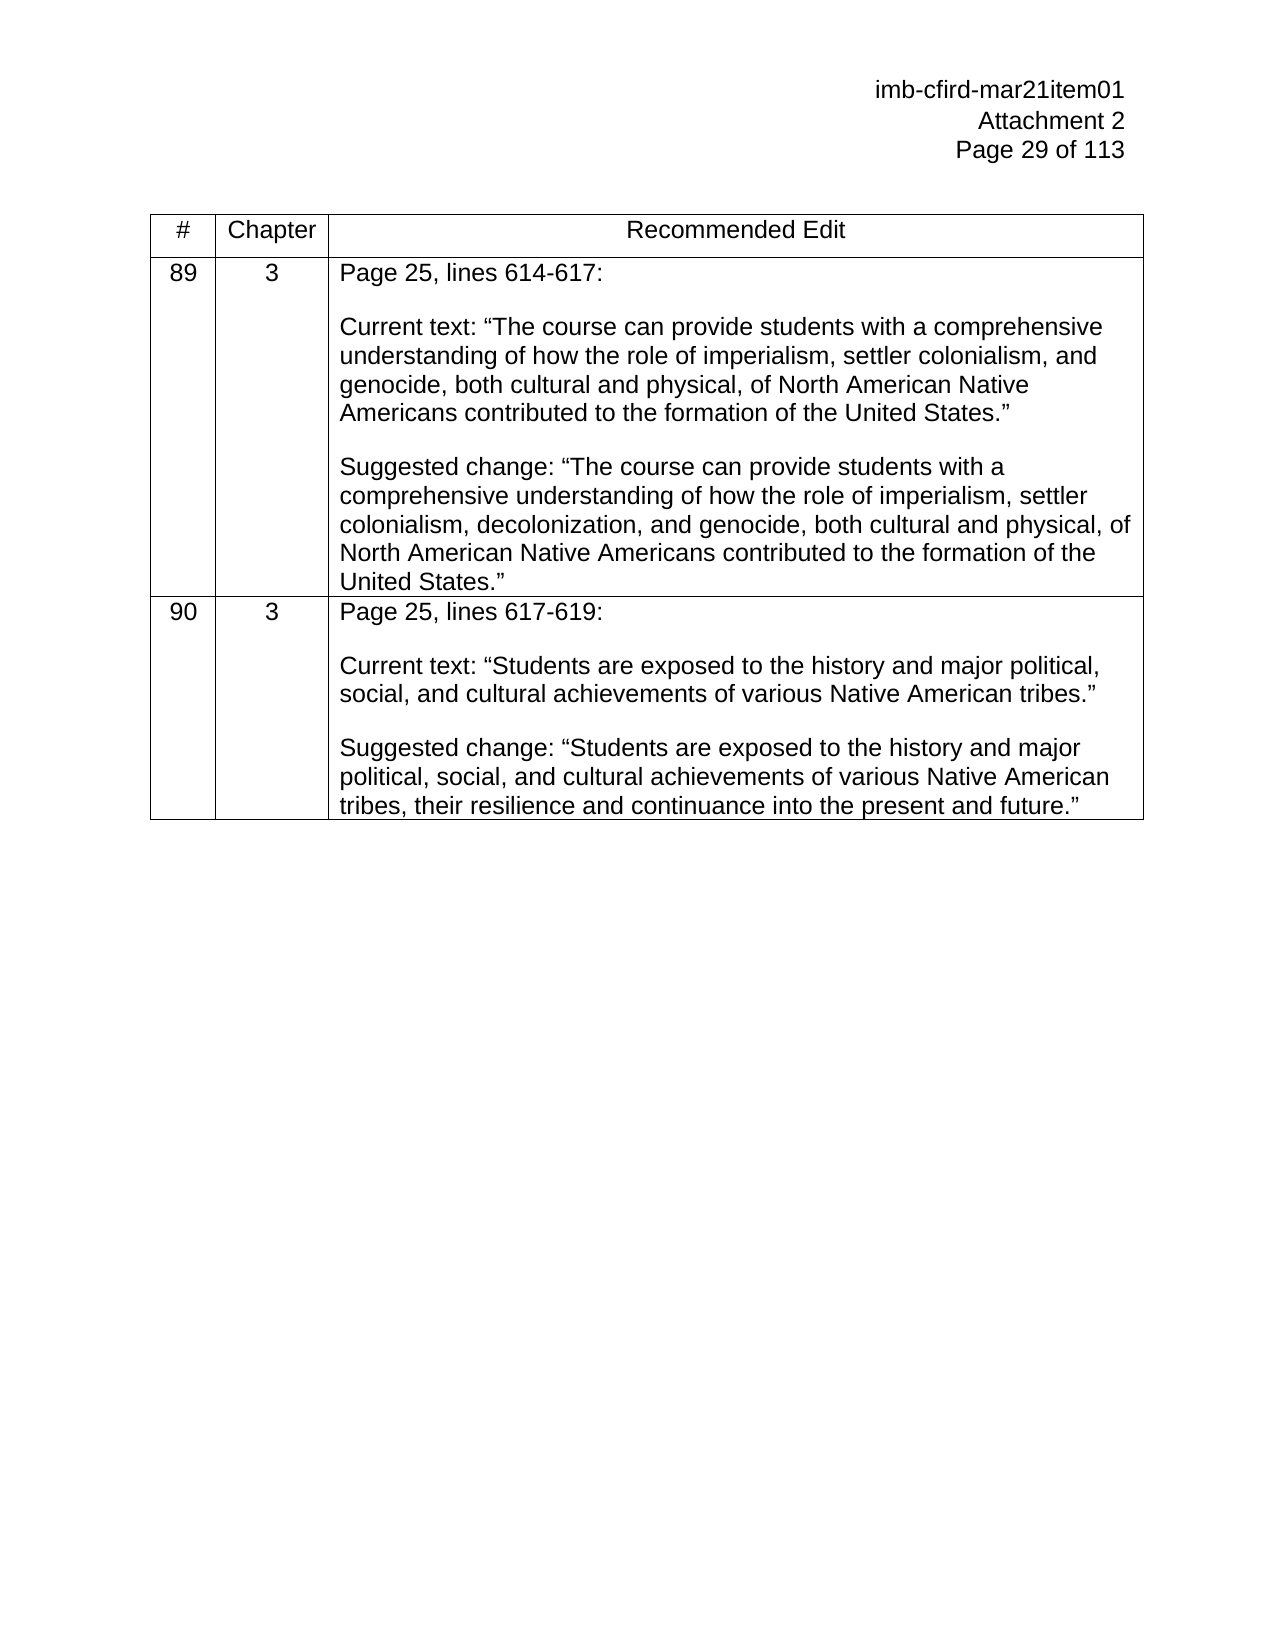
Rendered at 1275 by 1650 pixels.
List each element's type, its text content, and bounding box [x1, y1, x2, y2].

table_cell 3 [216, 258, 328, 596]
table_cell 89 [151, 258, 215, 596]
table_header Chapter [216, 215, 328, 257]
table_header # [151, 215, 215, 257]
table_cell 90 [151, 597, 215, 819]
table_header Recommended Edit [329, 215, 1143, 257]
table_cell 3 [216, 597, 328, 819]
table_cell Page 25, lines 614-617: Current text: “The course can provide students with a comprehensive understanding of how the role of imperialism, settler colonialism, and genocide, both cultural and physical, of North American Native Americans contributed to the formation of the United States.” Suggested change: “The course can provide students with a comprehensive understanding of how the role of imperialism, settler colonialism, decolonization, and genocide, both cultural and physical, of North American Native Americans contributed to the formation of the United States.” [329, 258, 1143, 596]
table_cell Page 25, lines 617-619: Current text: “Students are exposed to the history and major political, social, and cultural achievements of various Native American tribes.” Suggested change: “Students are exposed to the history and major political, social, and cultural achievements of various Native American tribes, their resilience and continuance into the present and future.” [329, 597, 1143, 819]
